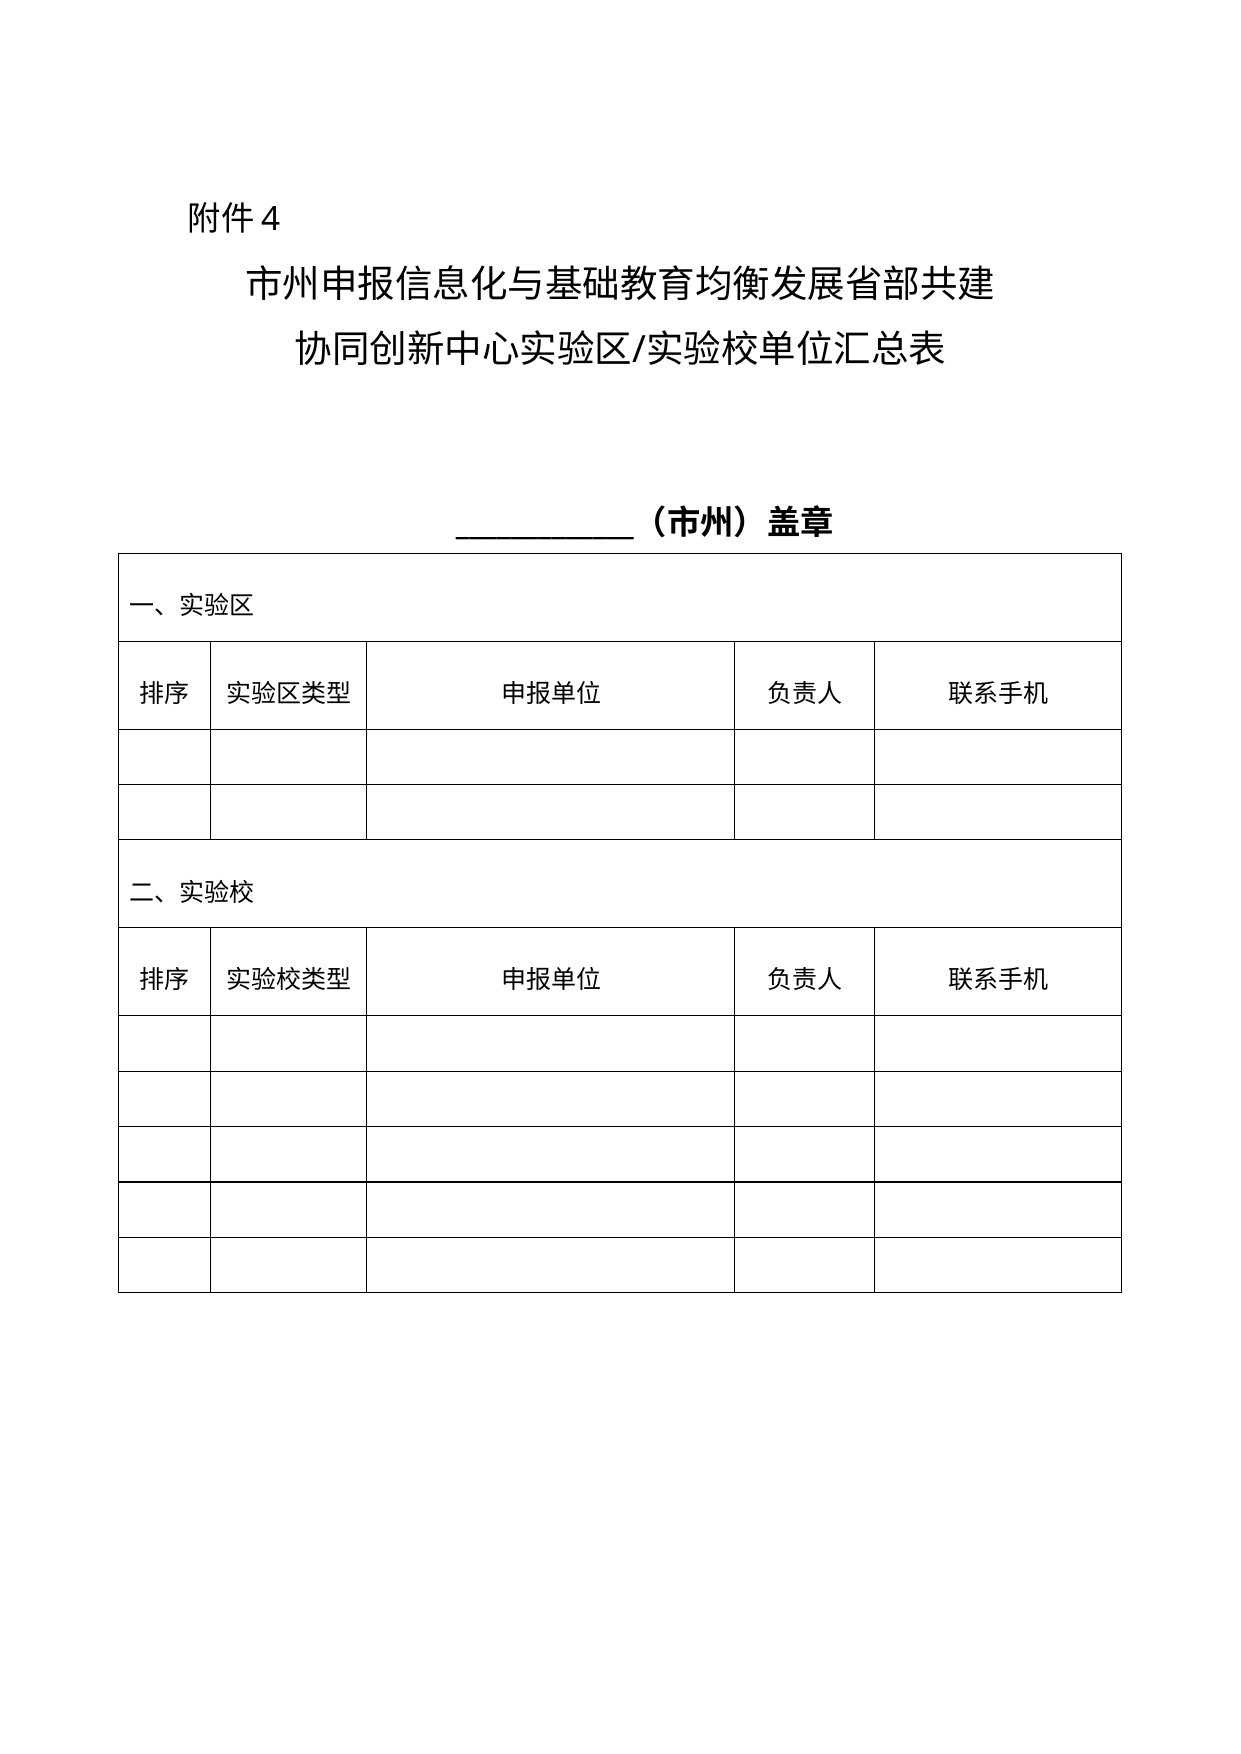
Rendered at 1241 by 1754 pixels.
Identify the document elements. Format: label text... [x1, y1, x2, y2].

table_cell [735, 785, 874, 839]
table_cell [119, 1183, 210, 1237]
table_cell [875, 785, 1121, 839]
table_cell [211, 1072, 366, 1126]
table_cell [211, 1183, 366, 1237]
table_cell [875, 1238, 1121, 1292]
table_cell [119, 785, 210, 839]
table_cell 实验区类型 [211, 642, 366, 728]
text 附件4 [187, 184, 1053, 249]
table_cell [735, 1127, 874, 1181]
table_cell [875, 1183, 1121, 1237]
table_cell 联系手机 [875, 928, 1121, 1015]
table_cell [119, 1016, 210, 1071]
table_cell [367, 1238, 734, 1292]
table_cell [367, 730, 734, 784]
table_cell [211, 1127, 366, 1181]
table_cell [875, 730, 1121, 784]
table_cell [367, 1183, 734, 1237]
table_cell 联系手机 [875, 642, 1121, 728]
text 协同创新中心实验区/实验校单位汇总表 [187, 314, 1053, 379]
table_cell 申报单位 [367, 642, 734, 728]
table_cell [875, 1072, 1121, 1126]
table_cell [875, 1127, 1121, 1181]
table_cell [735, 1072, 874, 1126]
table_cell [367, 1016, 734, 1071]
table_cell [119, 1238, 210, 1292]
table_header 一、实验区 [119, 554, 1121, 641]
table_cell [735, 1183, 874, 1237]
table_cell 实验校类型 [211, 928, 366, 1015]
table_cell [875, 1016, 1121, 1071]
table_cell 排序 [119, 642, 210, 728]
table_cell 排序 [119, 928, 210, 1015]
table_cell 负责人 [735, 642, 874, 728]
table_cell [211, 785, 366, 839]
table_cell 负责人 [735, 928, 874, 1015]
table_cell [119, 730, 210, 784]
table_cell [735, 730, 874, 784]
table_cell [211, 1238, 366, 1292]
table_cell 申报单位 [367, 928, 734, 1015]
table_cell [367, 1127, 734, 1181]
table_cell [211, 1016, 366, 1071]
text 市州申报信息化与基础教育均衡发展省部共建 [187, 249, 1053, 314]
table_cell [735, 1016, 874, 1071]
text _____________（市州）盖章 [187, 488, 1053, 553]
table_cell [735, 1238, 874, 1292]
table_cell [119, 1127, 210, 1181]
table_cell [119, 1072, 210, 1126]
table_cell 二、实验校 [119, 840, 1121, 927]
table_cell [211, 730, 366, 784]
table_cell [367, 785, 734, 839]
table_cell [367, 1072, 734, 1126]
